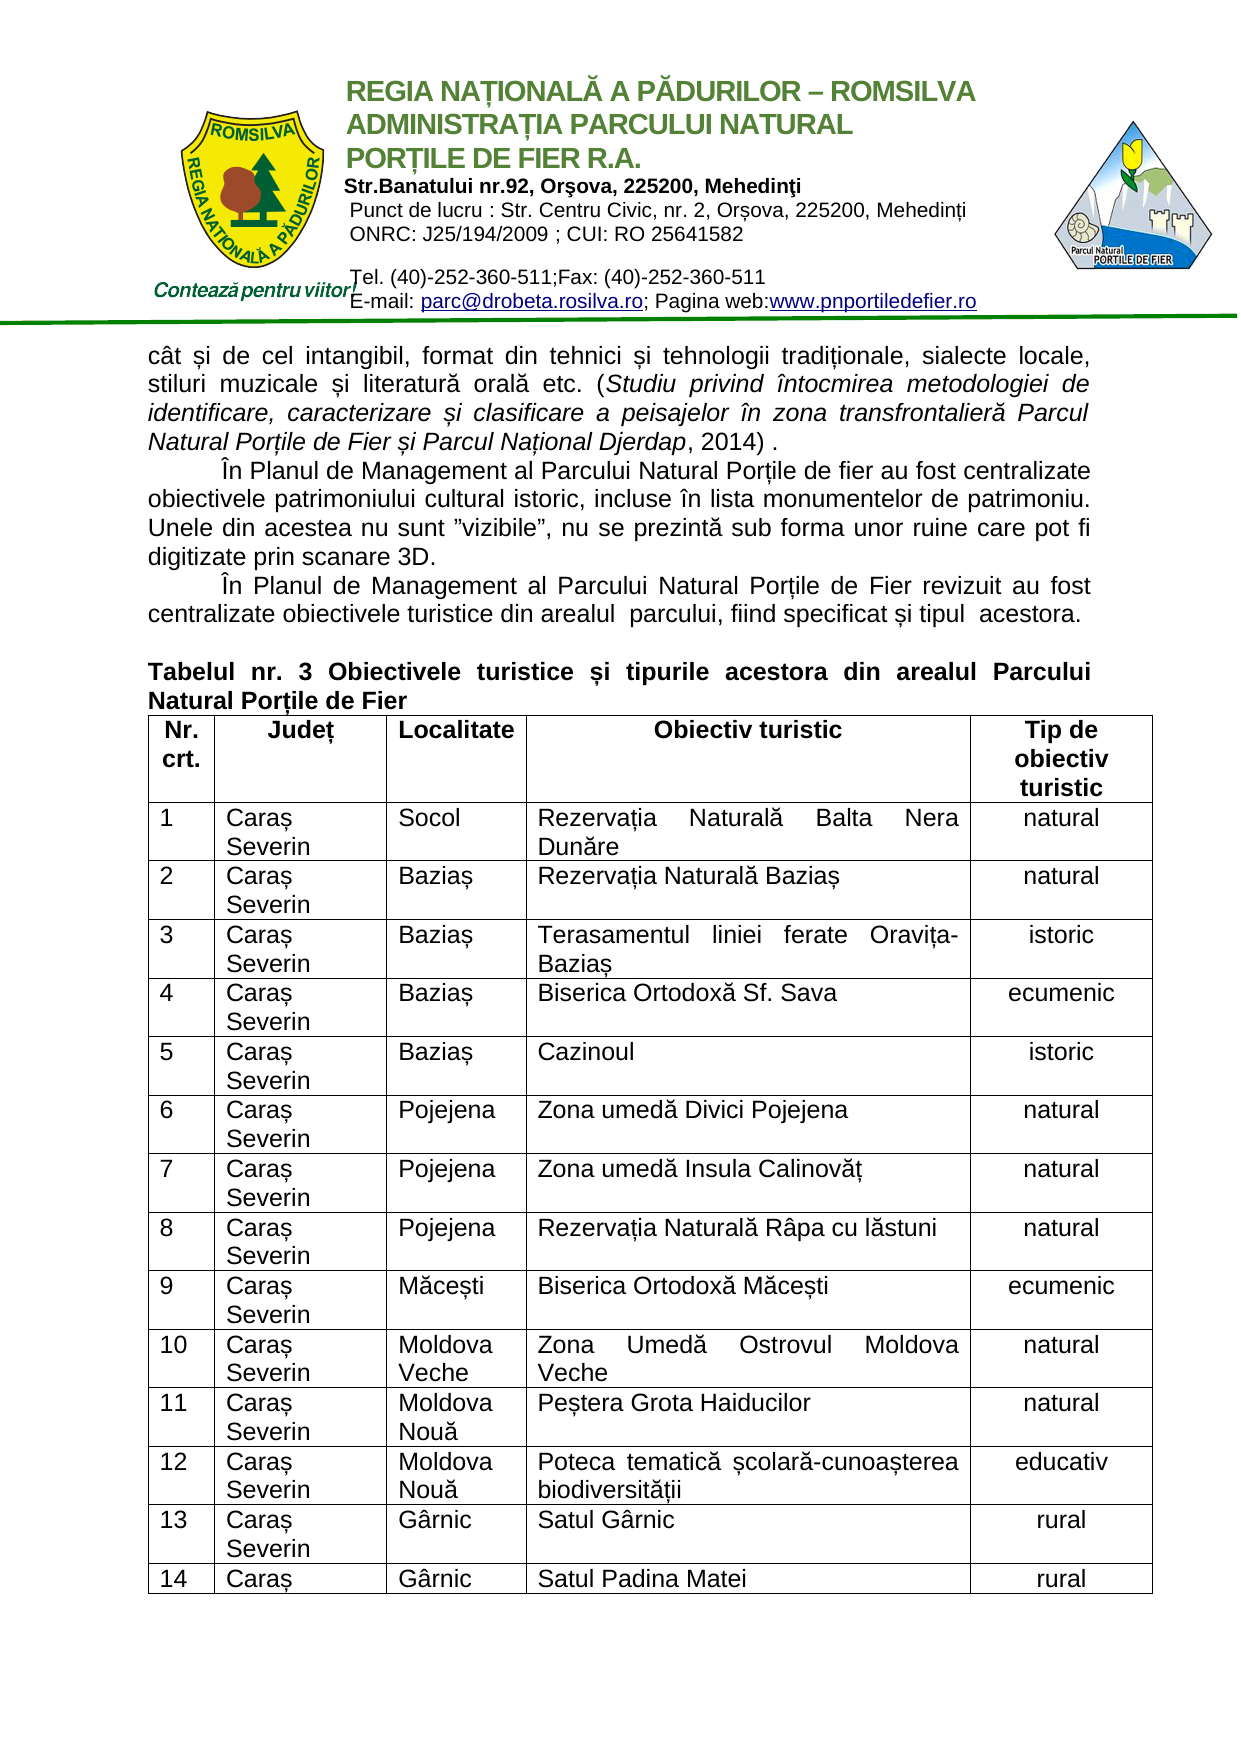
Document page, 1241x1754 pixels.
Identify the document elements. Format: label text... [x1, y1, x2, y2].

table_cell Caraș Severin [215, 803, 386, 860]
table_cell 11 [149, 1388, 214, 1446]
table_cell Caraș Severin [215, 1154, 386, 1212]
table_cell Moldova Nouă [387, 1388, 526, 1446]
table_cell ecumenic [971, 1271, 1152, 1329]
table_cell Pojejena [387, 1154, 526, 1212]
picture [371, 92, 380, 98]
table_cell Caraș Severin [215, 1564, 386, 1593]
table_cell Caraș Severin [215, 920, 386, 977]
table_cell istoric [971, 920, 1152, 977]
text Tabelul nr. 3 Obiectivele turistice și tipurile acestora din arealul Parcului Natural Porțile de Fier [148, 657, 1093, 714]
table_cell Zona umedă Divici Pojejena [527, 1096, 970, 1153]
table_cell natural [971, 1154, 1152, 1212]
table_cell 13 [149, 1505, 214, 1563]
table_cell educativ [971, 1447, 1152, 1504]
picture [369, 151, 380, 165]
table_cell natural [971, 861, 1152, 919]
table_cell Caraș Severin [215, 1213, 386, 1270]
table_cell Satul Gârnic [527, 1505, 970, 1563]
table_cell Baziaș [387, 920, 526, 977]
table_cell Rezervația Naturală Baziaș [527, 861, 970, 919]
table_cell rural [971, 1505, 1152, 1563]
table_header Județ [215, 716, 386, 802]
table_cell Baziaș [387, 979, 526, 1036]
table_cell Caraș Severin [215, 1037, 386, 1094]
table_cell natural [971, 1330, 1152, 1387]
table_cell Terasamentul liniei ferate Oravița-Baziaș [527, 920, 970, 977]
table_header Obiectiv turistic [527, 716, 970, 802]
table_cell 3 [149, 920, 214, 977]
table_cell Pojejena [387, 1213, 526, 1270]
table_cell Caraș Severin [215, 979, 386, 1036]
table_cell 1 [149, 803, 214, 860]
table_cell Gârnic [387, 1505, 526, 1563]
table_cell 12 [149, 1447, 214, 1504]
table_cell Măcești [387, 1271, 526, 1329]
table_cell Caraș Severin [215, 1388, 386, 1446]
table_cell 10 [149, 1330, 214, 1387]
table_cell istoric [971, 1037, 1152, 1094]
table_cell Zona Umedă Ostrovul Moldova Veche [527, 1330, 970, 1387]
table_header Nr. crt. [149, 716, 214, 802]
table_cell 9 [149, 1271, 214, 1329]
table_cell Biserica Ortodoxă Sf. Sava [527, 979, 970, 1036]
table_cell Gârnic [387, 1564, 526, 1593]
picture [128, 76, 380, 320]
text În Planul de Management al Parcului Natural Porțile de Fier revizuit au fost centralizate obiectivele turistice din arealul parcului, fiind specificat și tipul acestora. [148, 571, 1093, 628]
table_cell Caraș Severin [215, 1505, 386, 1563]
table_cell 14 [149, 1564, 214, 1593]
table_cell 8 [149, 1213, 214, 1270]
picture [371, 84, 380, 89]
table_cell Baziaș [387, 861, 526, 919]
table_cell natural [971, 803, 1152, 860]
table_cell Socol [387, 803, 526, 860]
table_cell ecumenic [971, 979, 1152, 1036]
table_cell Caraș Severin [215, 1330, 386, 1387]
table_cell 6 [149, 1096, 214, 1153]
table_cell 7 [149, 1154, 214, 1212]
table_cell Rezervația Naturală Râpa cu lăstuni [527, 1213, 970, 1270]
table_cell Caraș Severin [215, 1271, 386, 1329]
table_cell Pojejena [387, 1096, 526, 1153]
table_cell rural [971, 1564, 1152, 1593]
table_cell Moldova Nouă [387, 1447, 526, 1504]
text În Planul de Management al Parcului Natural Porțile de fier au fost centralizate obiectivele patrimoniului cultural istoric, incluse în lista monumentelor de patrimoniu. Unele din acestea nu sunt ”vizibile”, nu se prezintă sub forma unor ruine care pot fi digitizate prin scanare 3D. [148, 456, 1093, 571]
table_cell Caraș Severin [215, 861, 386, 919]
table_cell 4 [149, 979, 214, 1036]
table_cell 5 [149, 1037, 214, 1094]
table_cell Rezervația Naturală Balta Nera Dunăre [527, 803, 970, 860]
picture [1046, 99, 1221, 290]
table_cell Caraș Severin [215, 1447, 386, 1504]
table_cell Biserica Ortodoxă Măcești [527, 1271, 970, 1329]
table_cell natural [971, 1213, 1152, 1270]
table_cell Baziaș [387, 1037, 526, 1094]
table_cell 2 [149, 861, 214, 919]
table_cell Zona umedă Insula Calinovăț [527, 1154, 970, 1212]
table_cell natural [971, 1096, 1152, 1153]
table_cell Peștera Grota Haiducilor [527, 1388, 970, 1446]
table_cell natural [971, 1388, 1152, 1446]
table_header Localitate [387, 716, 526, 802]
table_header Tip de obiectiv turistic [971, 716, 1152, 802]
table_cell Cazinoul [527, 1037, 970, 1094]
picture [371, 117, 380, 131]
table_cell Moldova Veche [387, 1330, 526, 1387]
table_cell Satul Padina Matei [527, 1564, 970, 1593]
table_cell Caraș Severin [215, 1096, 386, 1153]
picture [128, 323, 380, 327]
table_cell Poteca tematică școlară-cunoașterea biodiversității [527, 1447, 970, 1504]
